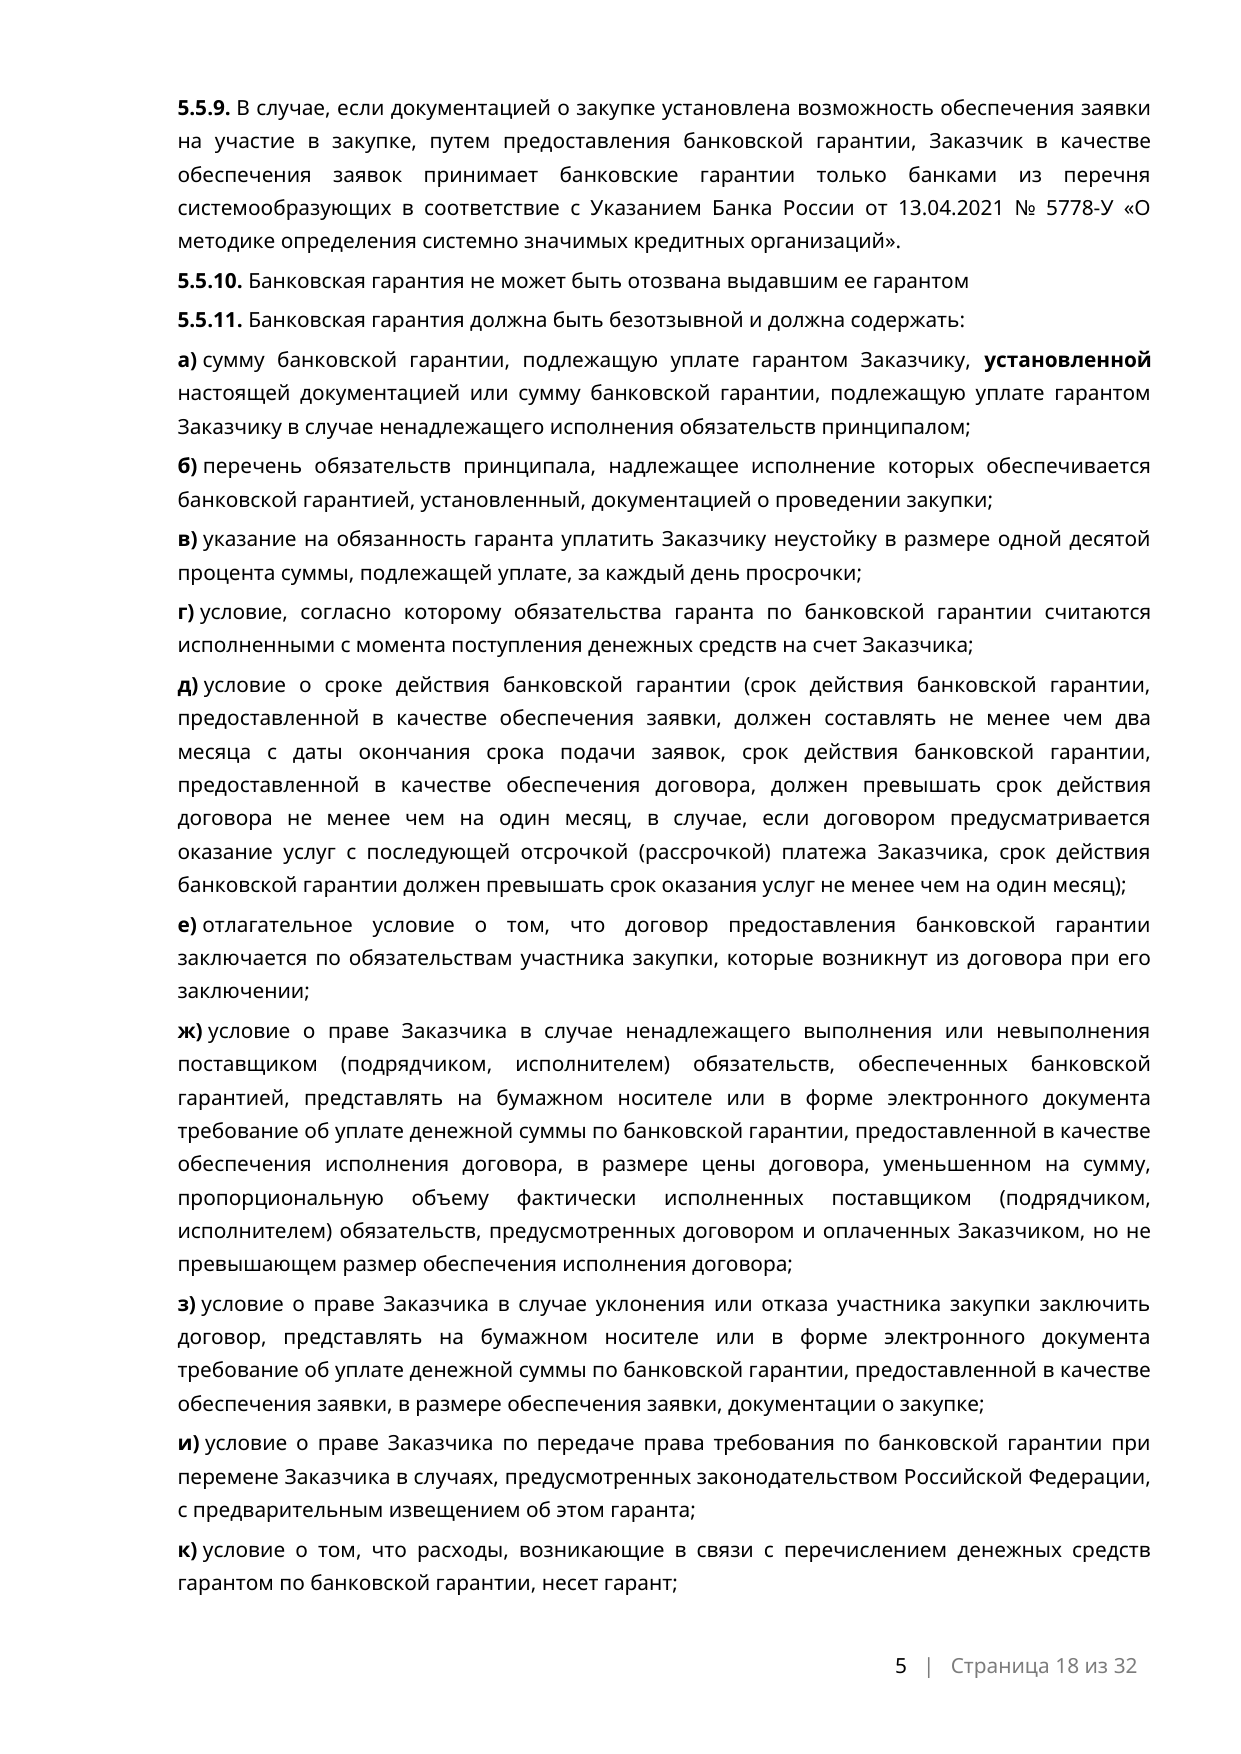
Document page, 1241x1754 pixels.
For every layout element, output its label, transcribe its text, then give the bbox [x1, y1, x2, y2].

text условие о праве Заказчика по передаче права требования по банковской гарантии при перемене Заказчика в случаях, предусмотренных законодательством Российской Федерации, с предварительным извещением об этом гаранта; [177, 1424, 1152, 1524]
text условие о праве Заказчика в случае ненадлежащего выполнения или невыполнения поставщиком (подрядчиком, исполнителем) обязательств, обеспеченных банковской гарантией, представлять на бумажном носителе или в форме электронного документа требование об уплате денежной суммы по банковской гарантии, предоставленной в качестве обеспечения исполнения договора, в размере цены договора, уменьшенном на сумму, пропорциональную объему фактически исполненных поставщиком (подрядчиком, исполнителем) обязательств, предусмотренных договором и оплаченных Заказчиком, но не превышающем размер обеспечения исполнения договора; [177, 1012, 1152, 1278]
text указание на обязанность гаранта уплатить Заказчику неустойку в размере одной десятой процента суммы, подлежащей уплате, за каждый день просрочки; [177, 520, 1152, 587]
text В случае, если документацией о закупке установлена возможность обеспечения заявки на участие в закупке, путем предоставления банковской гарантии, Заказчик в качестве обеспечения заявок принимает банковские гарантии только банками из перечня системообразующих в соответствие с Указанием Банка России от 13.04.2021 № 5778-У «О методике определения системно значимых кредитных организаций». [177, 89, 1152, 255]
text условие о сроке действия банковской гарантии (срок действия банковской гарантии, предоставленной в качестве обеспечения заявки, должен составлять не менее чем два месяца с даты окончания срока подачи заявок, срок действия банковской гарантии, предоставленной в качестве обеспечения договора, должен превышать срок действия договора не менее чем на один месяц, в случае, если договором предусматривается оказание услуг с последующей отсрочкой (рассрочкой) платежа Заказчика, срок действия банковской гарантии должен превышать срок оказания услуг не менее чем на один месяц); [177, 666, 1152, 899]
text условие о праве Заказчика в случае уклонения или отказа участника закупки заключить договор, представлять на бумажном носителе или в форме электронного документа требование об уплате денежной суммы по банковской гарантии, предоставленной в качестве обеспечения заявки, в размере обеспечения заявки, документации о закупке; [177, 1284, 1152, 1418]
text перечень обязательств принципала, надлежащее исполнение которых обеспечивается банковской гарантией, установленный, документацией о проведении закупки; [177, 447, 1152, 514]
text условие о том, что расходы, возникающие в связи с перечислением денежных средств гарантом по банковской гарантии, несет гарант; [177, 1530, 1152, 1597]
text Банковская гарантия должна быть безотзывной и должна содержать: [177, 301, 1152, 334]
text отлагательное условие о том, что договор предоставления банковской гарантии заключается по обязательствам участника закупки, которые возникнут из договора при его заключении; [177, 905, 1152, 1005]
text сумму банковской гарантии, подлежащую уплате гарантом Заказчику, установленной настоящей документацией или сумму банковской гарантии, подлежащую уплате гарантом Заказчику в случае ненадлежащего исполнения обязательств принципалом; [177, 341, 1152, 441]
text условие, согласно которому обязательства гаранта по банковской гарантии считаются исполненными с момента поступления денежных средств на счет Заказчика; [177, 593, 1152, 659]
text Банковская гарантия не может быть отозвана выдавшим ее гарантом [177, 262, 1152, 295]
